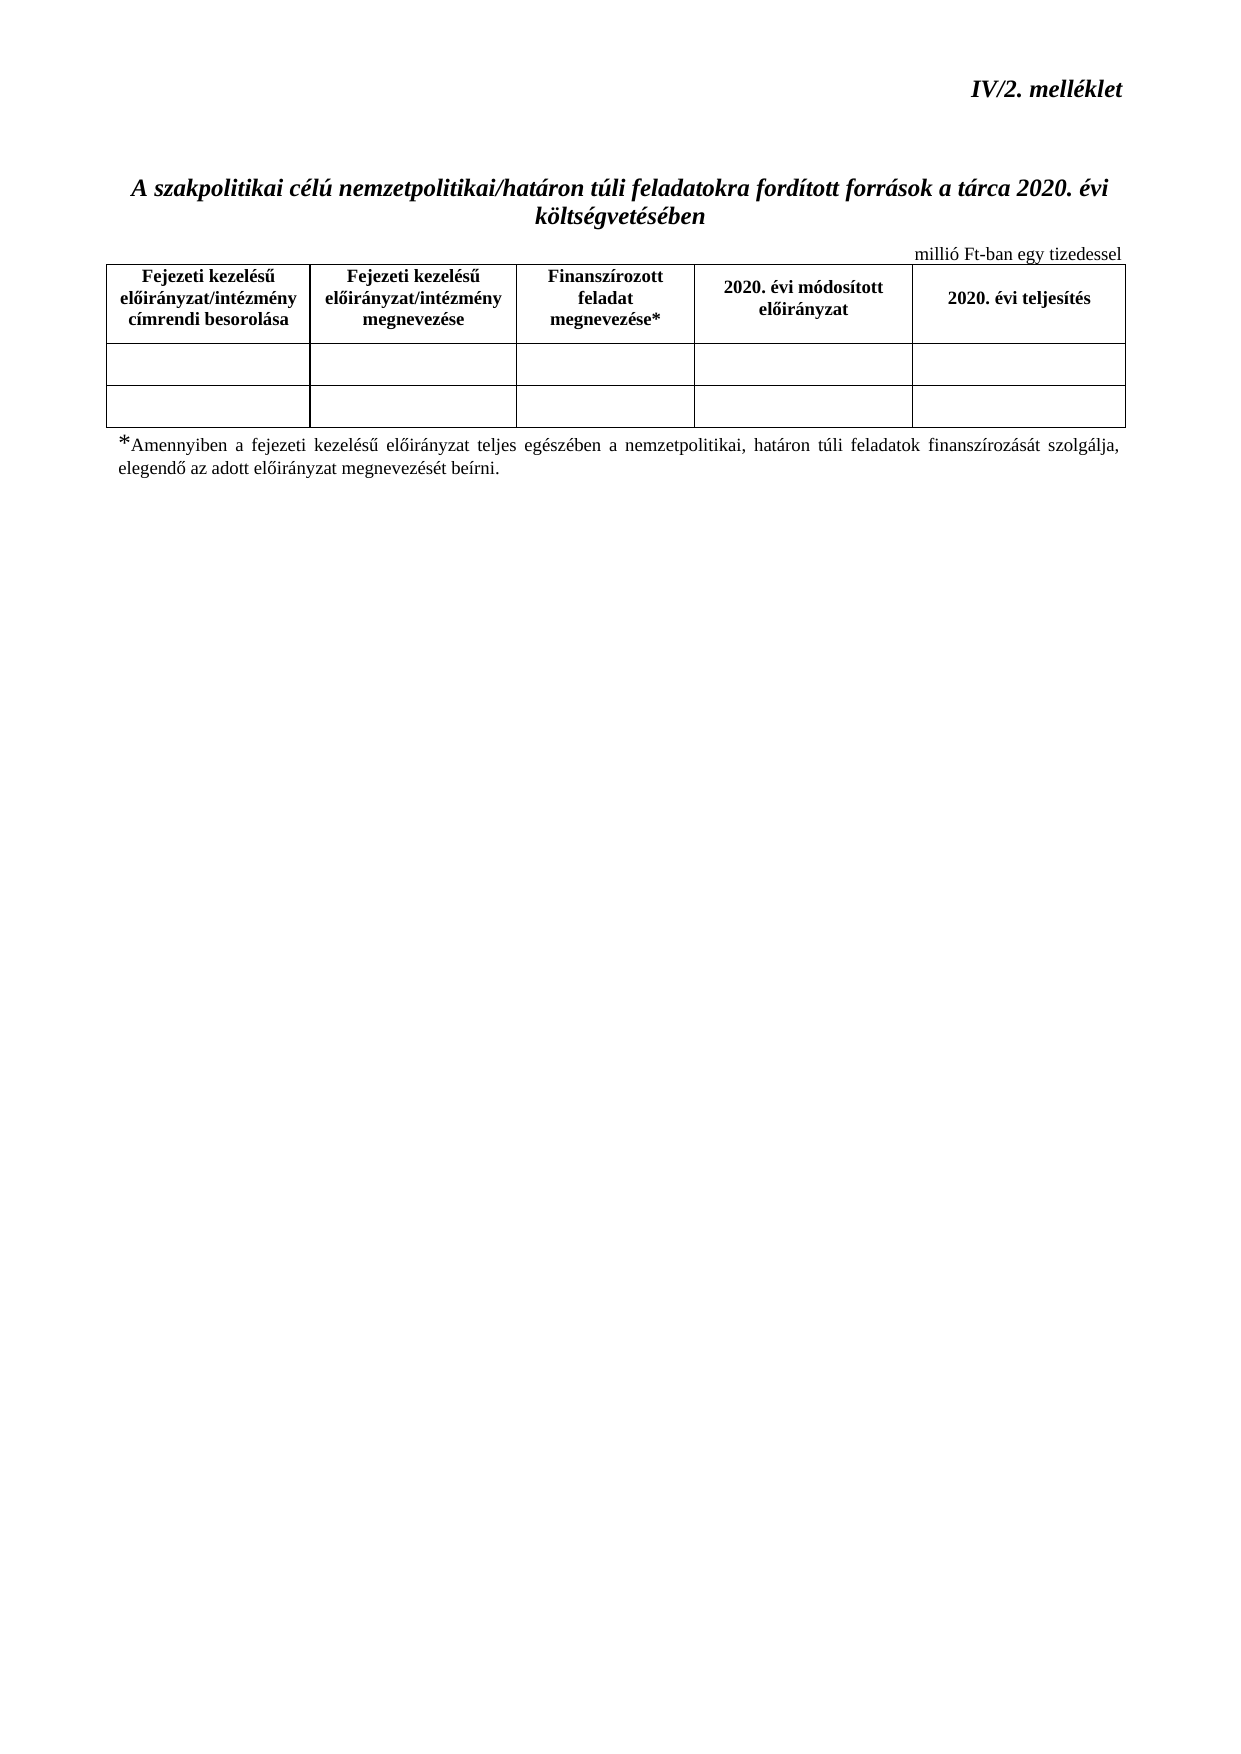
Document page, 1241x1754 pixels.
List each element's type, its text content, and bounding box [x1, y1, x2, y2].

text A szakpolitikai célú nemzetpolitikai/határon túli feladatokra fordított források a tárca 2020. évi költségvetésében [118, 173, 1122, 230]
table_header Fejezeti kezelésű előirányzat/intézmény címrendi besorolása [107, 265, 309, 342]
table_cell [517, 344, 694, 385]
table_cell [311, 386, 516, 427]
table_header 2020. évi módosított előirányzat [695, 265, 912, 342]
table_header Fejezeti kezelésű előirányzat/intézmény megnevezése [311, 265, 516, 342]
text millió Ft-ban egy tizedessel [118, 243, 1122, 264]
table_cell [913, 386, 1125, 427]
text *Amennyiben a fejezeti kezelésű előirányzat teljes egészében a nemzetpolitikai, határon túli feladatok finanszírozását szolgálja, elegendő az adott előirányzat megnevezését beírni. [118, 428, 1122, 478]
table_cell [695, 386, 912, 427]
table_cell [107, 386, 309, 427]
table_cell [107, 344, 309, 385]
table_cell [311, 344, 516, 385]
table_cell [695, 344, 912, 385]
table_header Finanszírozott feladat megnevezése* [517, 265, 694, 342]
table_cell [913, 344, 1125, 385]
table_cell [517, 386, 694, 427]
table_header 2020. évi teljesítés [913, 265, 1125, 342]
